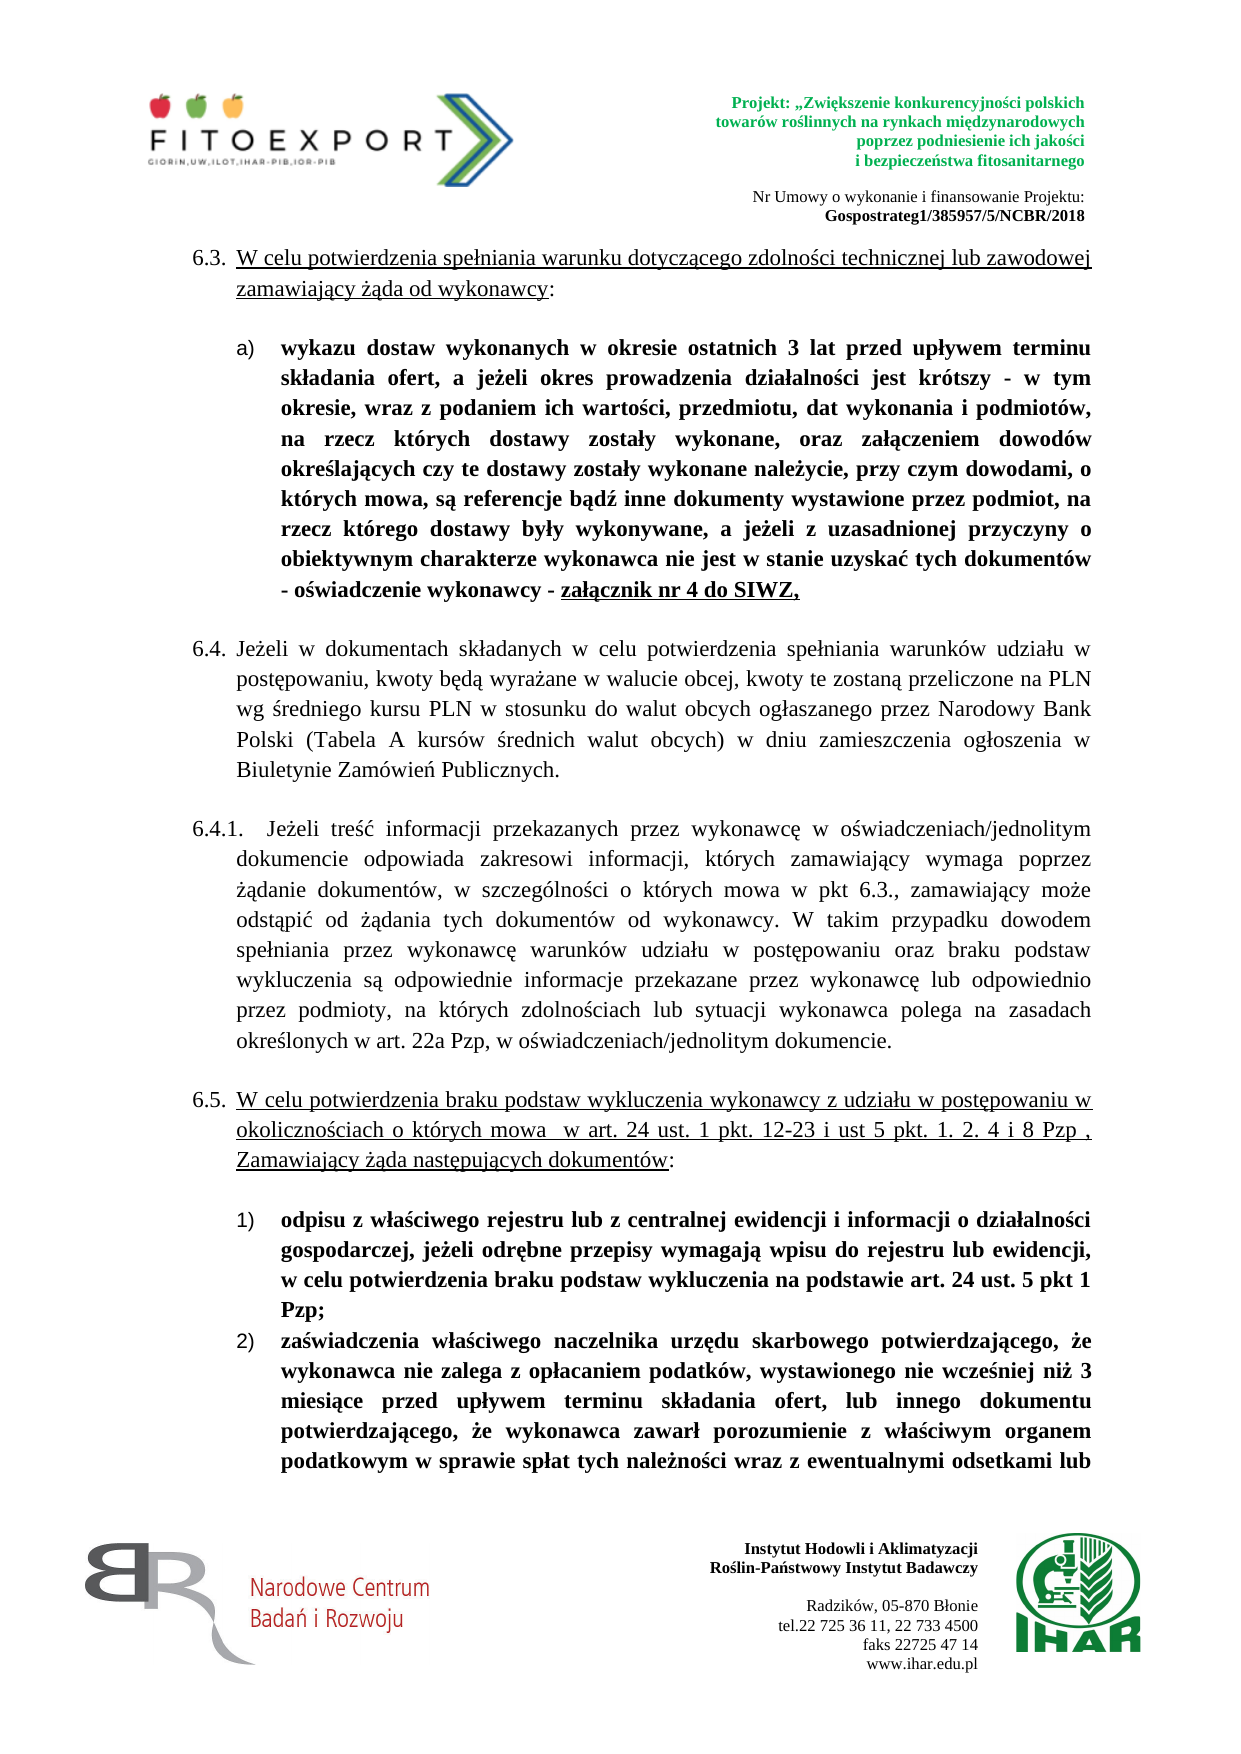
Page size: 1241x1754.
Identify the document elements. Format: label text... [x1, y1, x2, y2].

list W celu potwierdzenia spełniania warunku dotyczącego zdolności technicznej lub zawodowej zamawiający żąda od wykonawcy: [192, 244, 1093, 301]
list wykazu dostaw wykonanych w okresie ostatnich 3 lat przed upływem terminu składania ofert, a jeżeli okres prowadzenia działalności jest krótszy - w tym okresie, wraz z podaniem ich wartości, przedmiotu, dat wykonania i podmiotów, na rzecz których dostawy zostały wykonane, oraz załączeniem dowodów określających czy te dostawy zostały wykonane należycie, przy czym dowodami, o których mowa, są referencje bądź inne dokumenty wystawione przez podmiot, na rzecz którego dostawy były wykonywane, a jeżeli z uzasadnionej przyczyny o obiektywnym charakterze wykonawca nie jest w stanie uzyskać tych dokumentów - oświadczenie wykonawcy - załącznik nr 4 do SIWZ, [236, 334, 1093, 602]
picture [147, 92, 514, 187]
picture [1016, 1533, 1141, 1652]
picture [85, 1543, 430, 1665]
list odpisu z właściwego rejestru lub z centralnej ewidencji i informacji o działalności gospodarczej, jeżeli odrębne przepisy wymagają wpisu do rejestru lub ewidencji, w celu potwierdzenia braku podstaw wykluczenia na podstawie art. 24 ust. 5 pkt 1 Pzp; [236, 1206, 1093, 1323]
list Jeżeli w dokumentach składanych w celu potwierdzenia spełniania warunków udziału w postępowaniu, kwoty będą wyrażane w walucie obcej, kwoty te zostaną przeliczone na PLN wg średniego kursu PLN w stosunku do walut obcych ogłaszanego przez Narodowy Bank Polski (Tabela A kursów średnich walut obcych) w dniu zamieszczenia ogłoszenia w Biuletynie Zamówień Publicznych. [192, 635, 1093, 782]
text 6.4.1. Jeżeli treść informacji przekazanych przez wykonawcę w oświadczeniach/jednolitym dokumencie odpowiada zakresowi informacji, których zamawiający wymaga poprzez żądanie dokumentów, w szczególności o których mowa w pkt 6.3., zamawiający może odstąpić od żądania tych dokumentów od wykonawcy. W takim przypadku dowodem spełniania przez wykonawcę warunków udziału w postępowaniu oraz braku podstaw wykluczenia są odpowiednie informacje przekazane przez wykonawcę lub odpowiednio przez podmioty, na których zdolnościach lub sytuacji wykonawca polega na zasadach określonych w art. 22a Pzp, w oświadczeniach/jednolitym dokumencie. [192, 815, 1093, 1053]
list W celu potwierdzenia braku podstaw wykluczenia wykonawcy z udziału w postępowaniu w okolicznościach o których mowa w art. 24 ust. 1 pkt. 12-23 i ust 5 pkt. 1. 2. 4 i 8 Pzp , Zamawiający żąda następujących dokumentów: [192, 1086, 1093, 1173]
